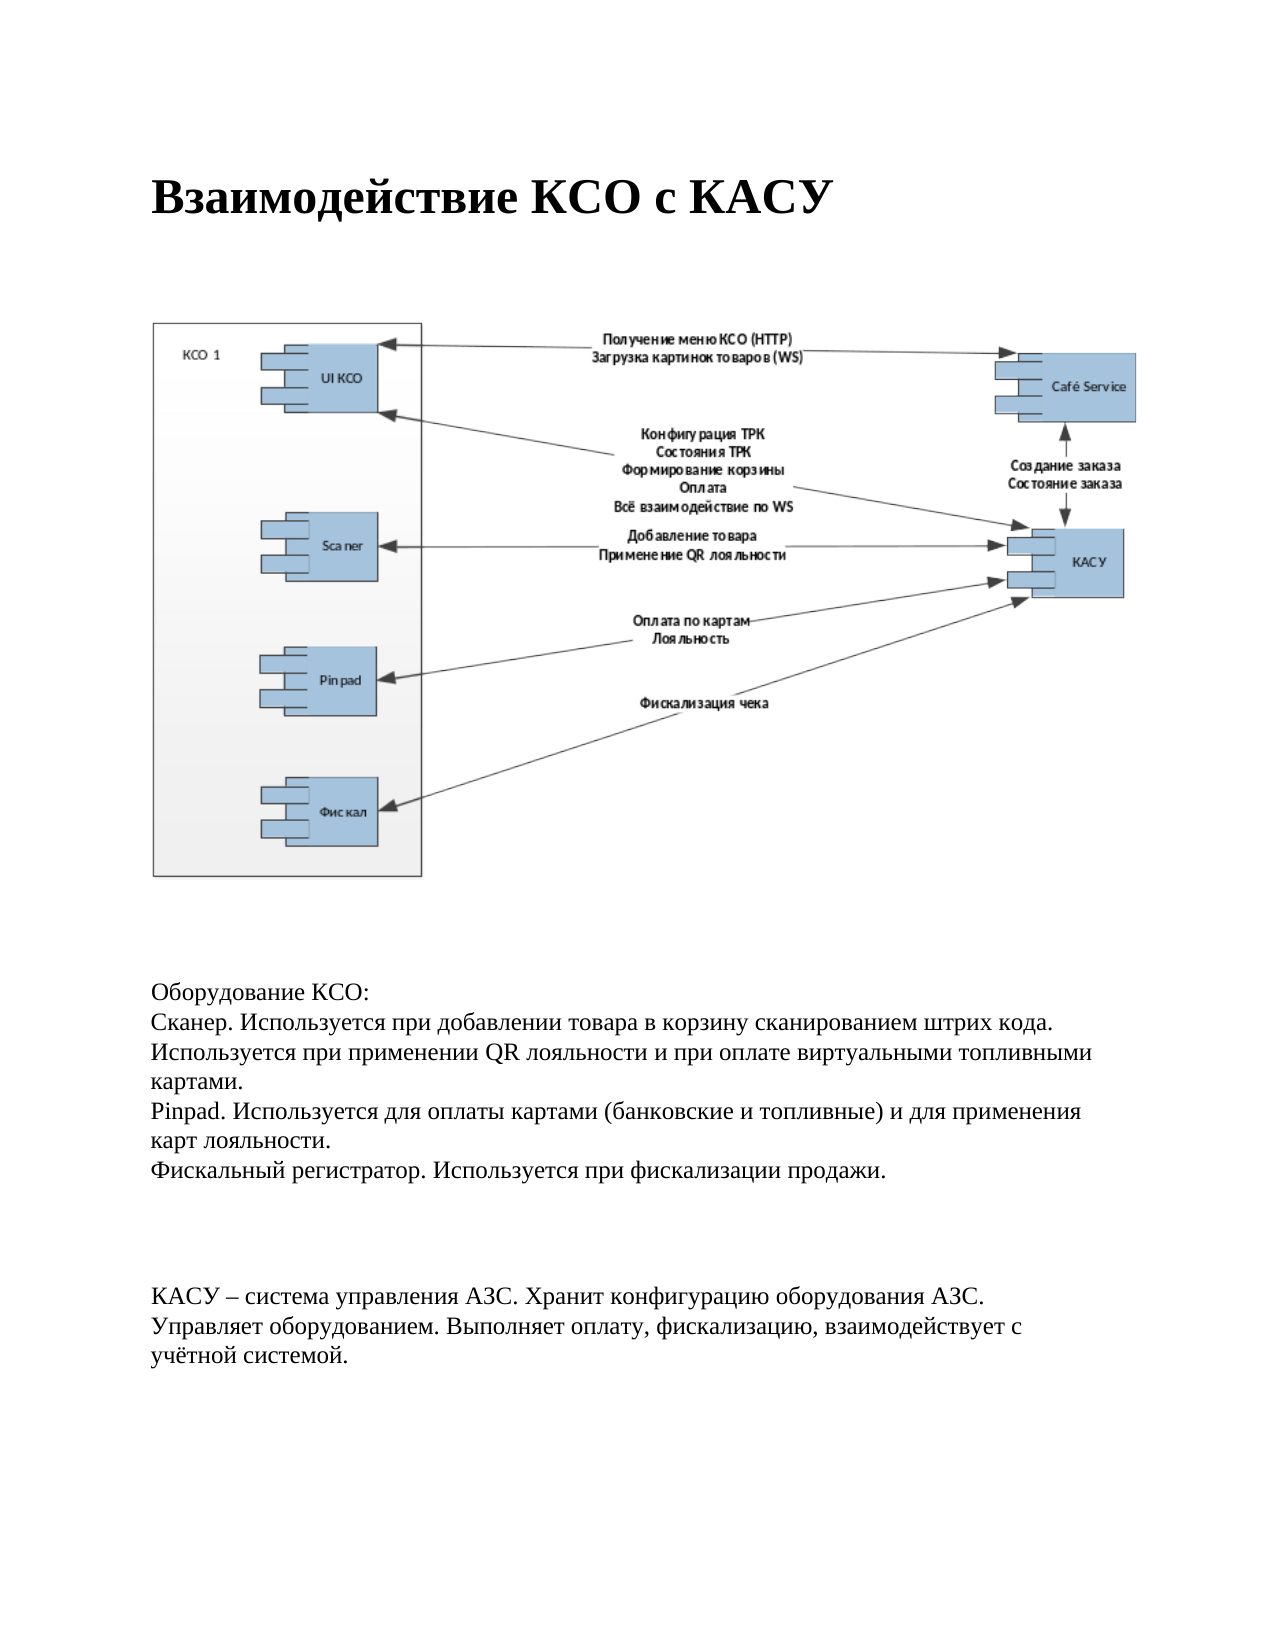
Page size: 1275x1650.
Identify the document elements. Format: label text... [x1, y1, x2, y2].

text КАСУ – система управления АЗС. Хранит конфигурацию оборудования АЗС. Управляет оборудованием. Выполняет оплату, фискализацию, взаимодействует с учётной системой. [150, 1281, 1103, 1369]
text Оборудование КСО: Сканер. Используется при добавлении товара в корзину сканированием штрих кода. Используется при применении QR лояльности и при оплате виртуальными топливными картами. Pinpad. Используется для оплаты картами (банковские и топливные) и для применения карт лояльности. Фискальный регистратор. Используется при фискализации продажи. [150, 977, 1103, 1184]
text Взаимодействие КСО c КАСУ [151, 171, 1001, 224]
